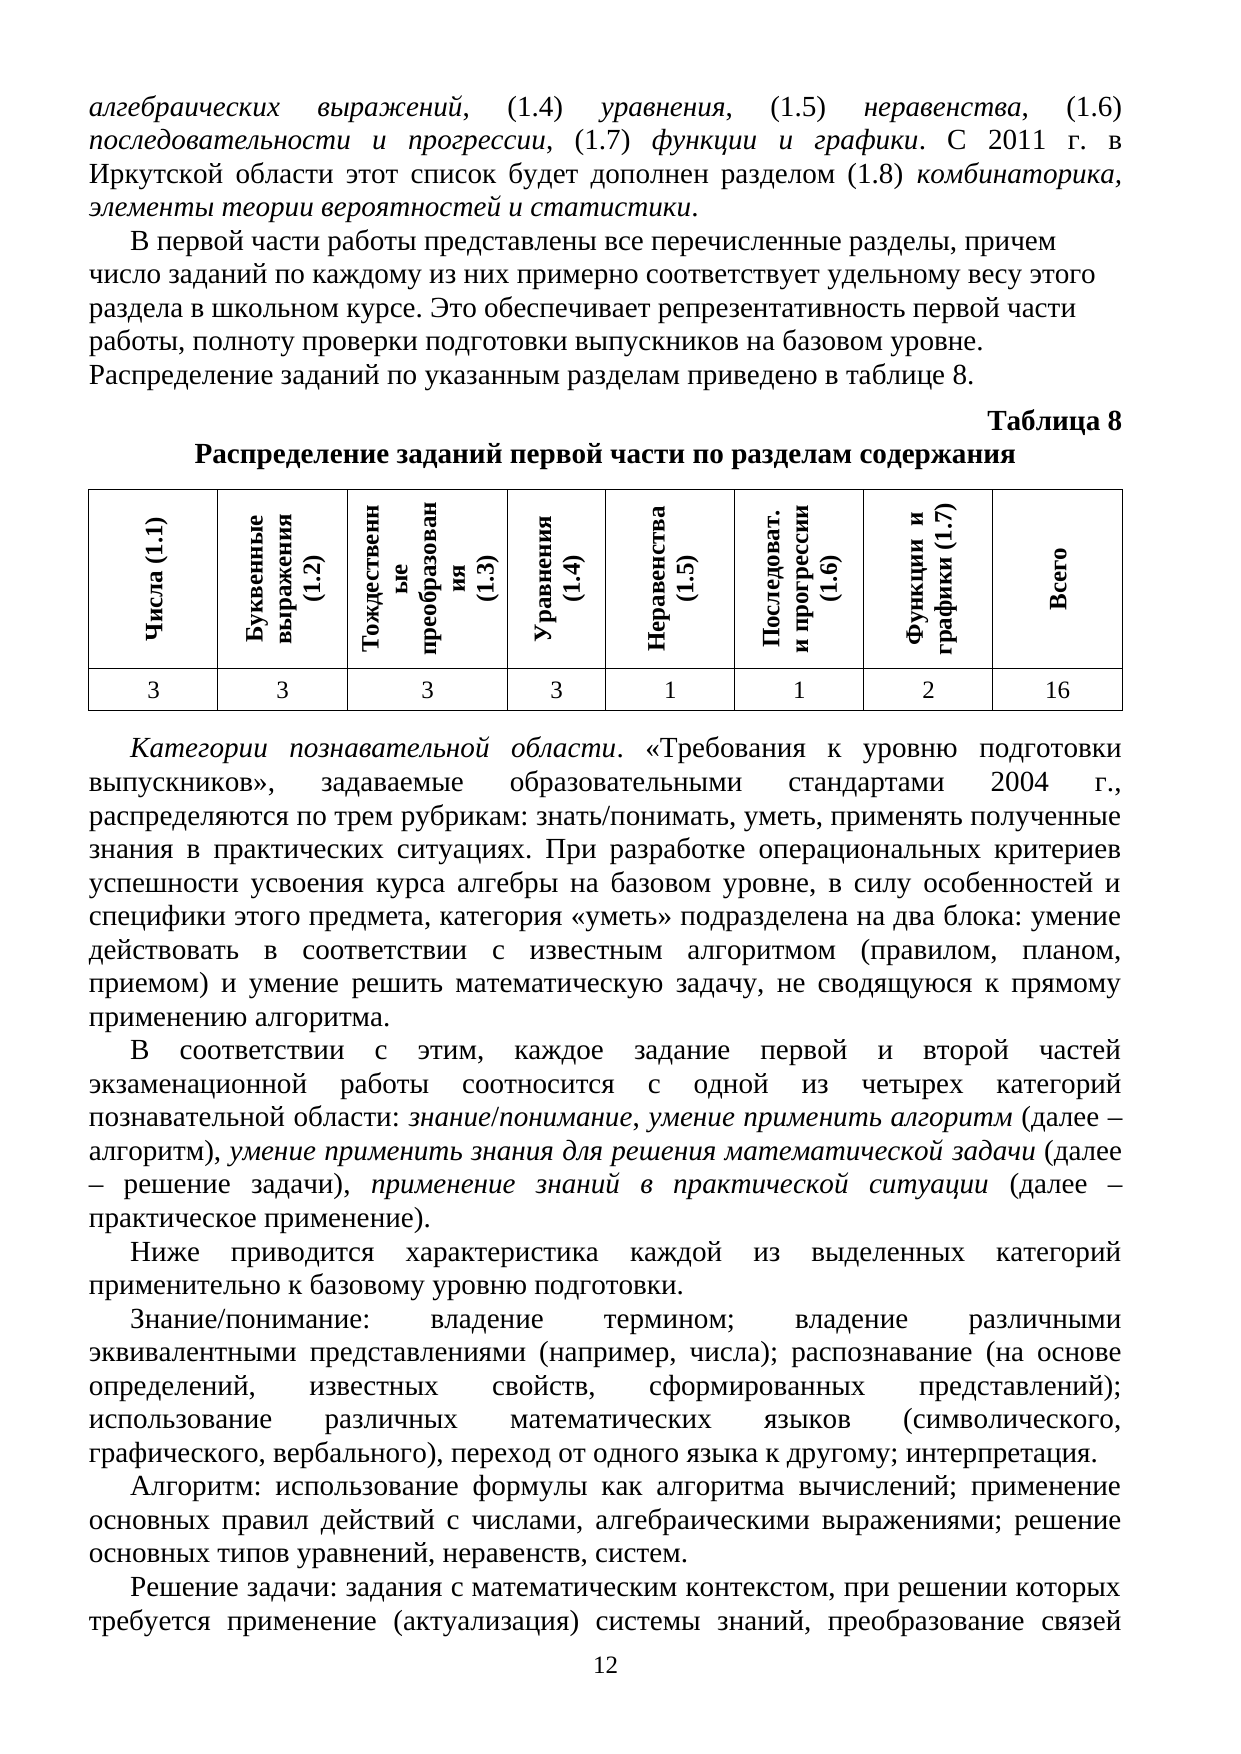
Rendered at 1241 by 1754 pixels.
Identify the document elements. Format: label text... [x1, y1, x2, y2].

text Знание/понимание: владение термином; владение различными эквивалентными представлениями (например, числа); распознавание (на основе определений, известных свойств, сформированных представлений); использование различных математических языков (символического, графического, вербального), переход от одного языка к другому; интерпретация. [89, 1301, 1122, 1468]
table_header Числа (1.1) [89, 490, 217, 668]
table_header Неравенства (1.5) [606, 490, 734, 668]
table_cell 3 [89, 669, 217, 710]
text В первой части работы представлены все перечисленные разделы, причем число заданий по каждому из них примерно соответствует удельному весу этого раздела в школьном курсе. Это обеспечивает репрезентативность первой части работы, полноту проверки подготовки выпускников на базовом уровне. Распределение заданий по указанным разделам приведено в таблице 8. [89, 223, 1122, 391]
text В соответствии с этим, каждое задание первой и второй частей экзаменационной работы соотносится с одной из четырех категорий познавательной области: знание/понимание, умение применить алгоритм (далее – алгоритм), умение применить знания для решения математической задачи (далее – решение задачи), применение знаний в практической ситуации (далее – практическое применение). [89, 1032, 1122, 1234]
text Категории познавательной области. «Требования к уровню подготовки выпускников», задаваемые образовательными стандартами ., распределяются по трем рубрикам: знать/понимать, уметь, применять полученные знания в практических ситуациях. При разработке операциональных критериев успешности усвоения курса алгебры на базовом уровне, в силу особенностей и специфики этого предмета, категория «уметь» подразделена на два блока: умение действовать в соответствии с известным алгоритмом (правилом, планом, приемом) и умение решить математическую задачу, не сводящуюся к прямому применению алгоритма. [89, 731, 1122, 1032]
table_header Последоват. и прогрессии (1.6) [735, 490, 863, 668]
table_cell 2 [864, 669, 992, 710]
table_cell 1 [735, 669, 863, 710]
table_header Тождественные преобразования (1.3) [348, 490, 507, 668]
table_header Всего [993, 490, 1122, 668]
table_cell 16 [993, 669, 1122, 710]
subtitle Распределение заданий первой части по разделам содержания [89, 437, 1122, 470]
table_header Уравнения (1.4) [508, 490, 605, 668]
table_cell 3 [508, 669, 605, 710]
table_header Функции и графики (1.7) [864, 490, 992, 668]
table_cell 3 [348, 669, 507, 710]
table_header Буквенные выражения (1.2) [218, 490, 347, 668]
text Ниже приводится характеристика каждой из выделенных категорий применительно к базовому уровню подготовки. [89, 1234, 1122, 1301]
table_cell 1 [606, 669, 734, 710]
text Алгоритм: использование формулы как алгоритма вычислений; применение основных правил действий с числами, алгебраическими выражениями; решение основных типов уравнений, неравенств, систем. [89, 1468, 1122, 1569]
text Таблица 8 [89, 403, 1122, 437]
table_cell 3 [218, 669, 347, 710]
